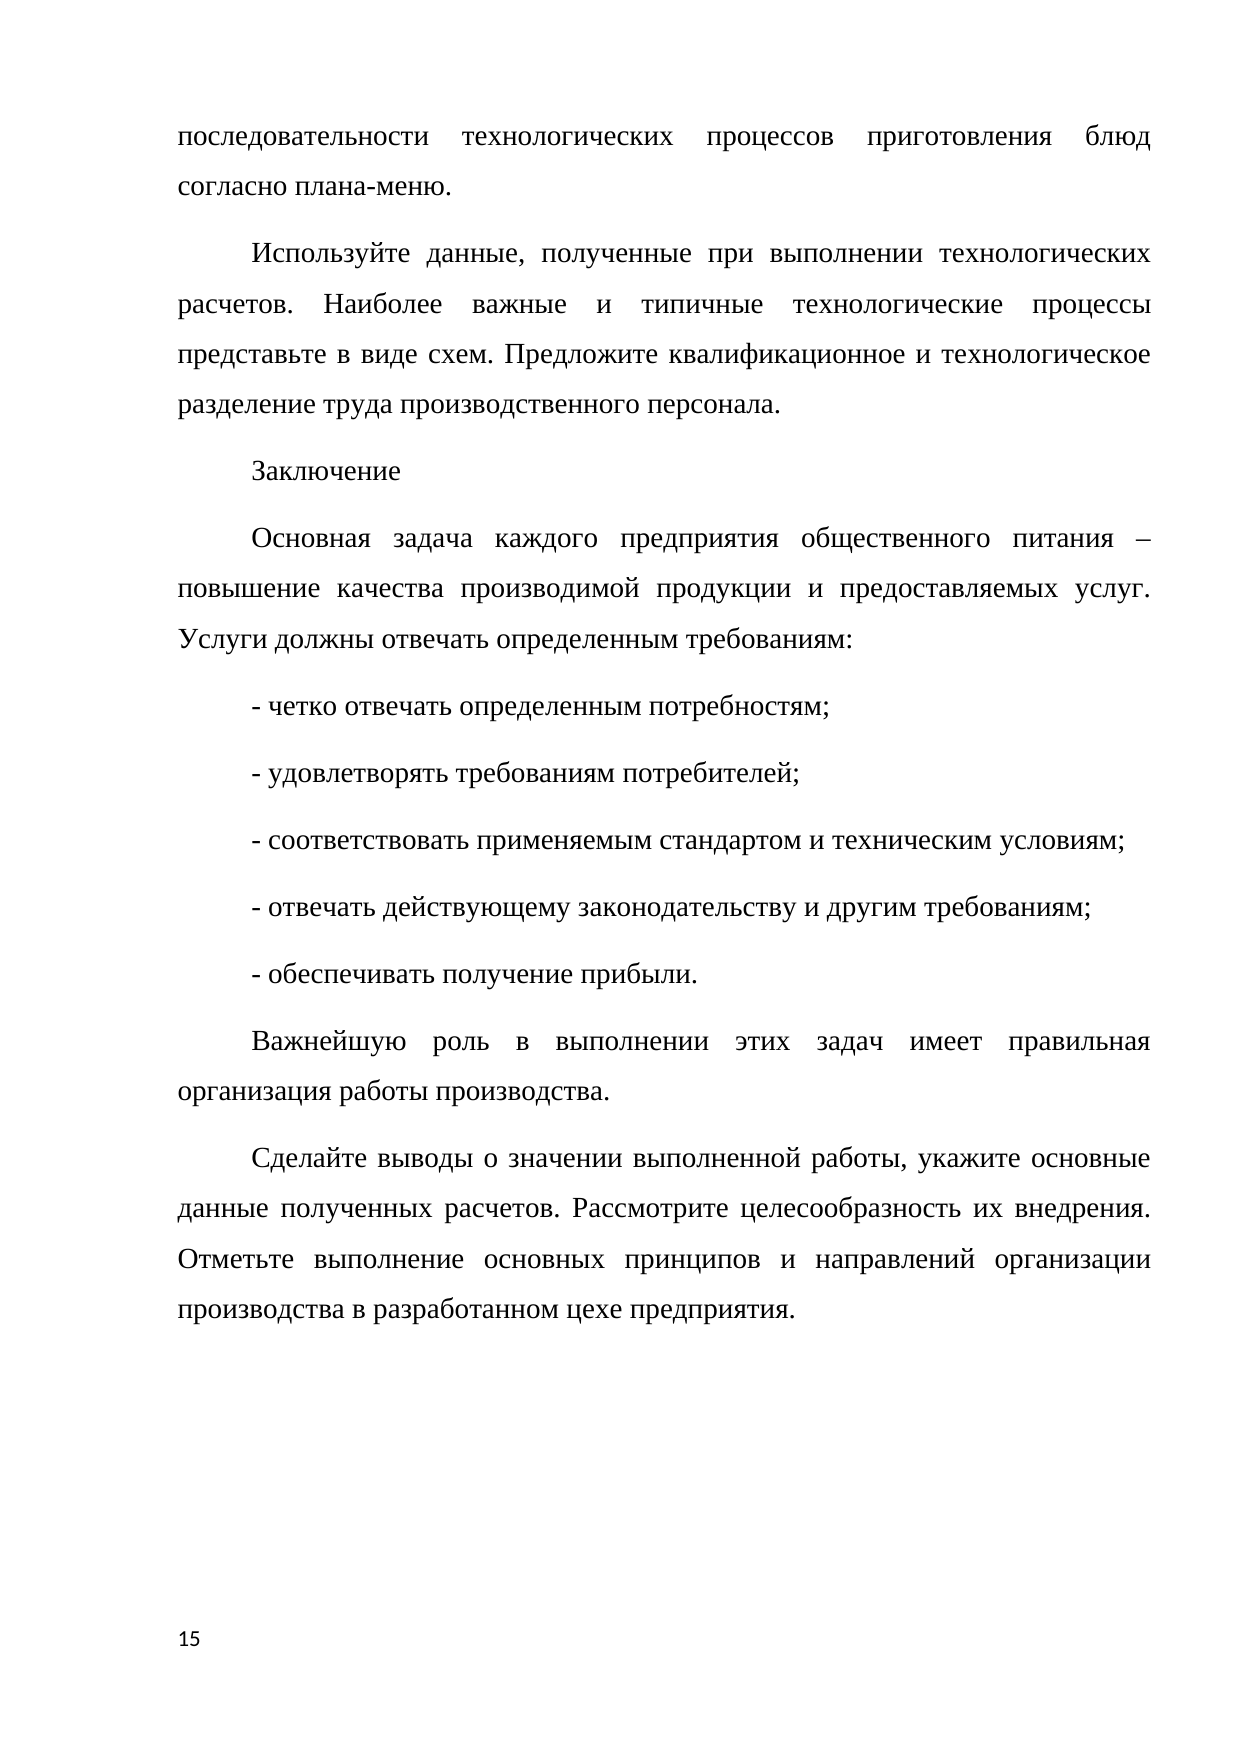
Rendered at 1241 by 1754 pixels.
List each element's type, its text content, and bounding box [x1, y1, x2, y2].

text - отвечать действующему законодательству и другим требованиям; [177, 889, 1152, 922]
text - удовлетворять требованиям потребителей; [177, 755, 1152, 788]
text Основная задача каждого предприятия общественного питания – повышение качества производимой продукции и предоставляемых услуг. Услуги должны отвечать определенным требованиям: [177, 520, 1152, 654]
text - обеспечивать получение прибыли. [177, 956, 1152, 989]
text Заключение [177, 453, 1152, 487]
text - соответствовать применяемым стандартом и техническим условиям; [177, 822, 1152, 855]
text Используйте данные, полученные при выполнении технологических расчетов. Наиболее важные и типичные технологические процессы представьте в виде схем. Предложите квалификационное и технологическое разделение труда производственного персонала. [177, 235, 1152, 420]
text - четко отвечать определенным потребностям; [177, 688, 1152, 721]
text Сделайте выводы о значении выполненной работы, укажите основные данные полученных расчетов. Рассмотрите целесообразность их внедрения. Отметьте выполнение основных принципов и направлений организации производства в разработанном цехе предприятия. [177, 1140, 1152, 1324]
text Важнейшую роль в выполнении этих задач имеет правильная организация работы производства. [177, 1023, 1152, 1107]
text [177, 118, 1152, 202]
